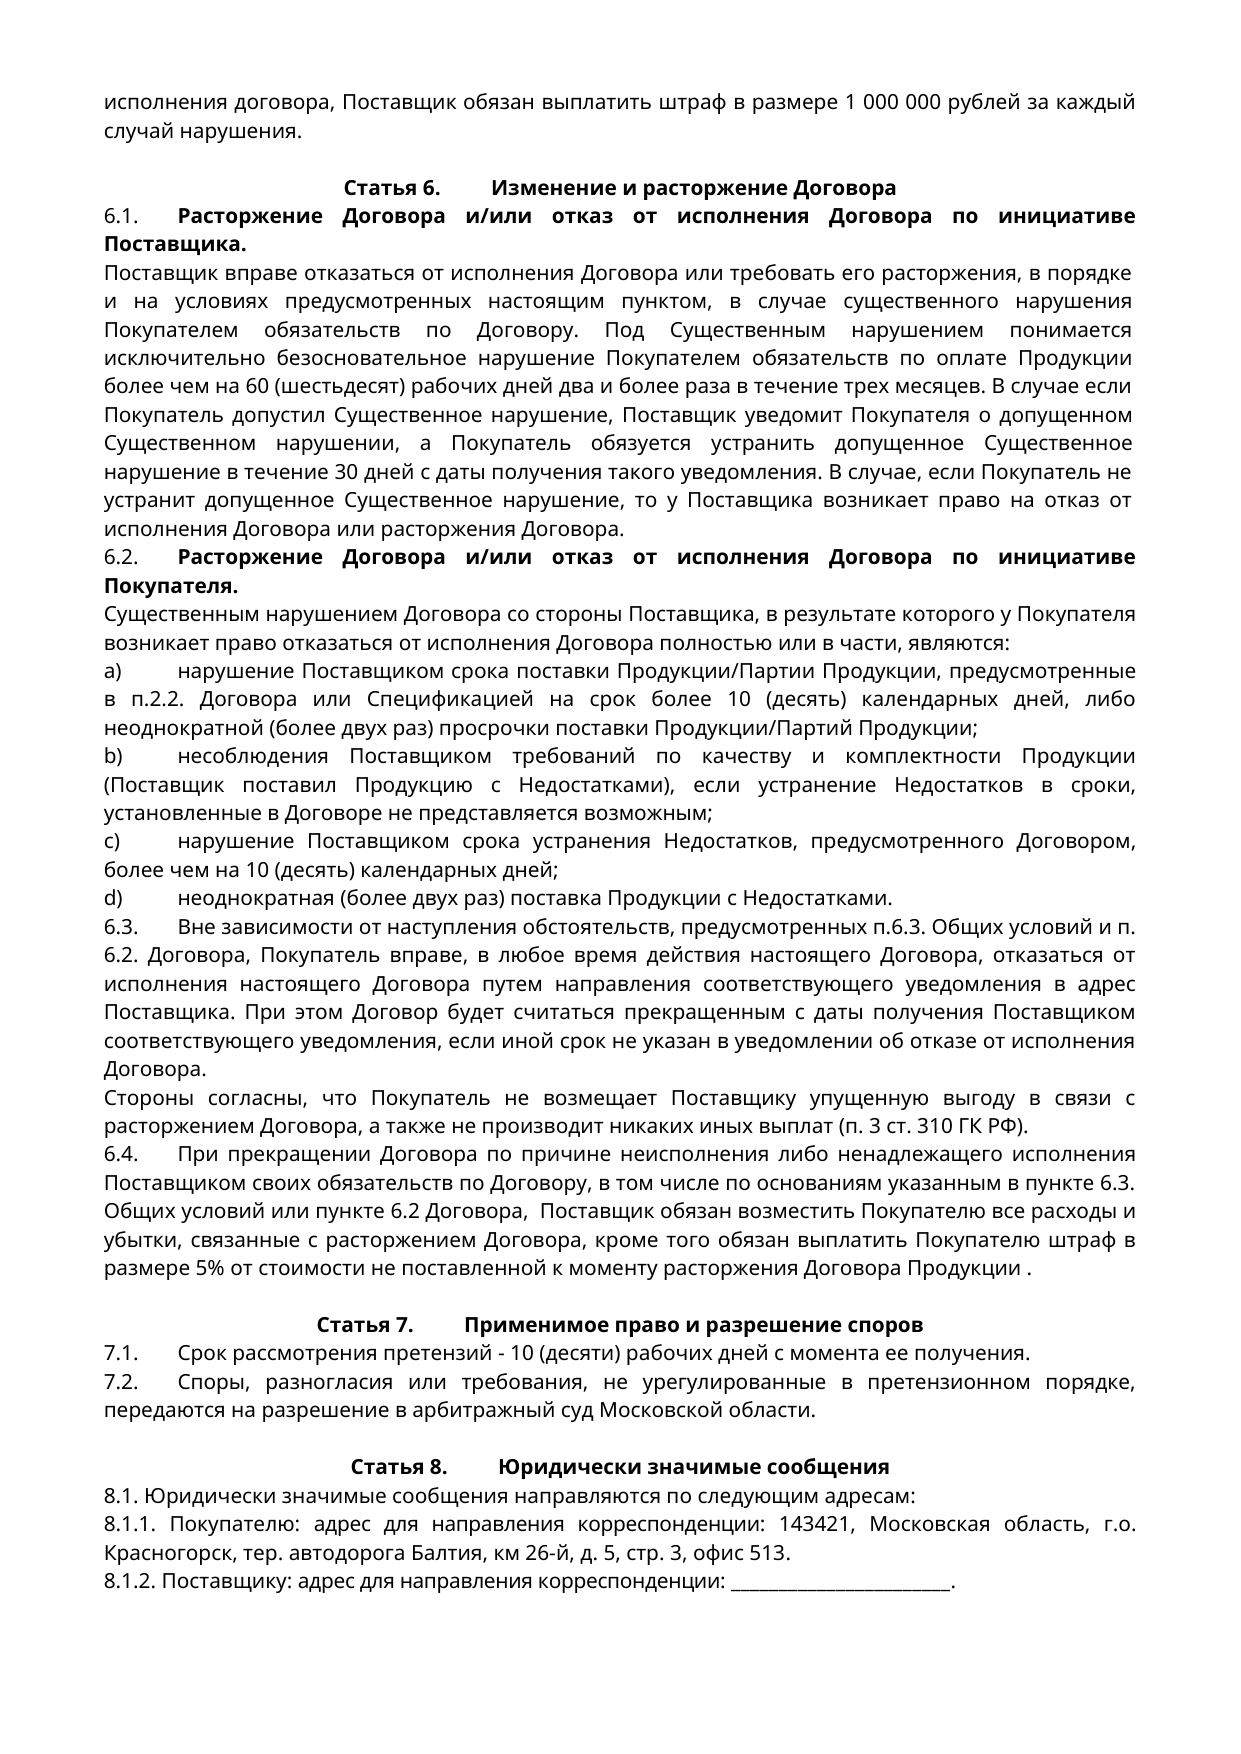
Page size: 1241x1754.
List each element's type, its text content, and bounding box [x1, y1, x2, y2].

list Стороны согласны, что Покупатель не возмещает Поставщику упущенную выгоду в связи с расторжением Договора, а также не производит никаких иных выплат (п. 3 ст. 310 ГК РФ). [103, 1083, 1137, 1139]
list нарушение Поставщиком срока устранения Недостатков, предусмотренного Договором, более чем на 10 (десять) календарных дней; [103, 827, 1137, 883]
list Споры, разногласия или требования, не урегулированные в претензионном порядке, передаются на разрешение в арбитражный суд Московской области. [103, 1367, 1137, 1424]
list Срок рассмотрения претензий - 10 (десяти) рабочих дней с момента ее получения. [103, 1338, 1137, 1367]
list 8.1. Юридически значимые сообщения направляются по следующим адресам: [103, 1481, 1137, 1509]
list Поставщик вправе отказаться от исполнения Договора или требовать его расторжения, в порядке и на условиях предусмотренных настоящим пунктом, в случае существенного нарушения Покупателем обязательств по Договору. Под Существенным нарушением понимается исключительно безосновательное нарушение Покупателем обязательств по оплате Продукции более чем на 60 (шестьдесят) рабочих дней два и более раза в течение трех месяцев. В случае если Покупатель допустил Существенное нарушение, Поставщик уведомит Покупателя о допущенном Существенном нарушении, а Покупатель обязуется устранить допущенное Существенное нарушение в течение 30 дней с даты получения такого уведомления. В случае, если Покупатель не устранит допущенное Существенное нарушение, то у Поставщика возникает право на отказ от исполнения Договора или расторжения Договора. [103, 258, 1133, 542]
list 8.1.1. Покупателю: адрес для направления корреспонденции: 143421, Московская область, г.о. Красногорск, тер. автодорога Балтия, км 26-й, д. 5, стр. 3, офис 513. [103, 1509, 1137, 1566]
list Изменение и расторжение Договора [103, 173, 1137, 201]
list При прекращении Договора по причине неисполнения либо ненадлежащего исполнения Поставщиком своих обязательств по Договору, в том числе по основаниям указанным в пункте 6.3. Общих условий или пункте 6.2 Договора, Поставщик обязан возместить Покупателю все расходы и убытки, связанные с расторжением Договора, кроме того обязан выплатить Покупателю штраф в размере 5% от стоимости не поставленной к моменту расторжения Договора Продукции . [103, 1139, 1137, 1282]
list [103, 87, 1137, 144]
list 8.1.2. Поставщику: адрес для направления корреспонденции: _______________________. [103, 1566, 1137, 1594]
list Существенным нарушением Договора со стороны Поставщика, в результате которого у Покупателя возникает право отказаться от исполнения Договора полностью или в части, являются: [103, 599, 1137, 656]
list несоблюдения Поставщиком требований по качеству и комплектности Продукции (Поставщик поставил Продукцию с Недостатками), если устранение Недостатков в сроки, установленные в Договоре не представляется возможным; [103, 741, 1137, 827]
list Вне зависимости от наступления обстоятельств, предусмотренных п.6.3. Общих условий и п. 6.2. Договора, Покупатель вправе, в любое время действия настоящего Договора, отказаться от исполнения настоящего Договора путем направления соответствующего уведомления в адрес Поставщика. При этом Договор будет считаться прекращенным с даты получения Поставщиком соответствующего уведомления, если иной срок не указан в уведомлении об отказе от исполнения Договора. [103, 912, 1137, 1083]
list нарушение Поставщиком срока поставки Продукции/Партии Продукции, предусмотренные в п.2.2. Договора или Спецификацией на срок более 10 (десять) календарных дней, либо неоднократной (более двух раз) просрочки поставки Продукции/Партий Продукции; [103, 656, 1137, 741]
list неоднократная (более двух раз) поставка Продукции с Недостатками. [103, 883, 1137, 912]
list Расторжение Договора и/или отказ от исполнения Договора по инициативе Поставщика. [103, 201, 1137, 258]
list Применимое право и разрешение споров [103, 1310, 1137, 1338]
list Расторжение Договора и/или отказ от исполнения Договора по инициативе Покупателя. [103, 542, 1137, 599]
list Юридически значимые сообщения [103, 1452, 1137, 1481]
